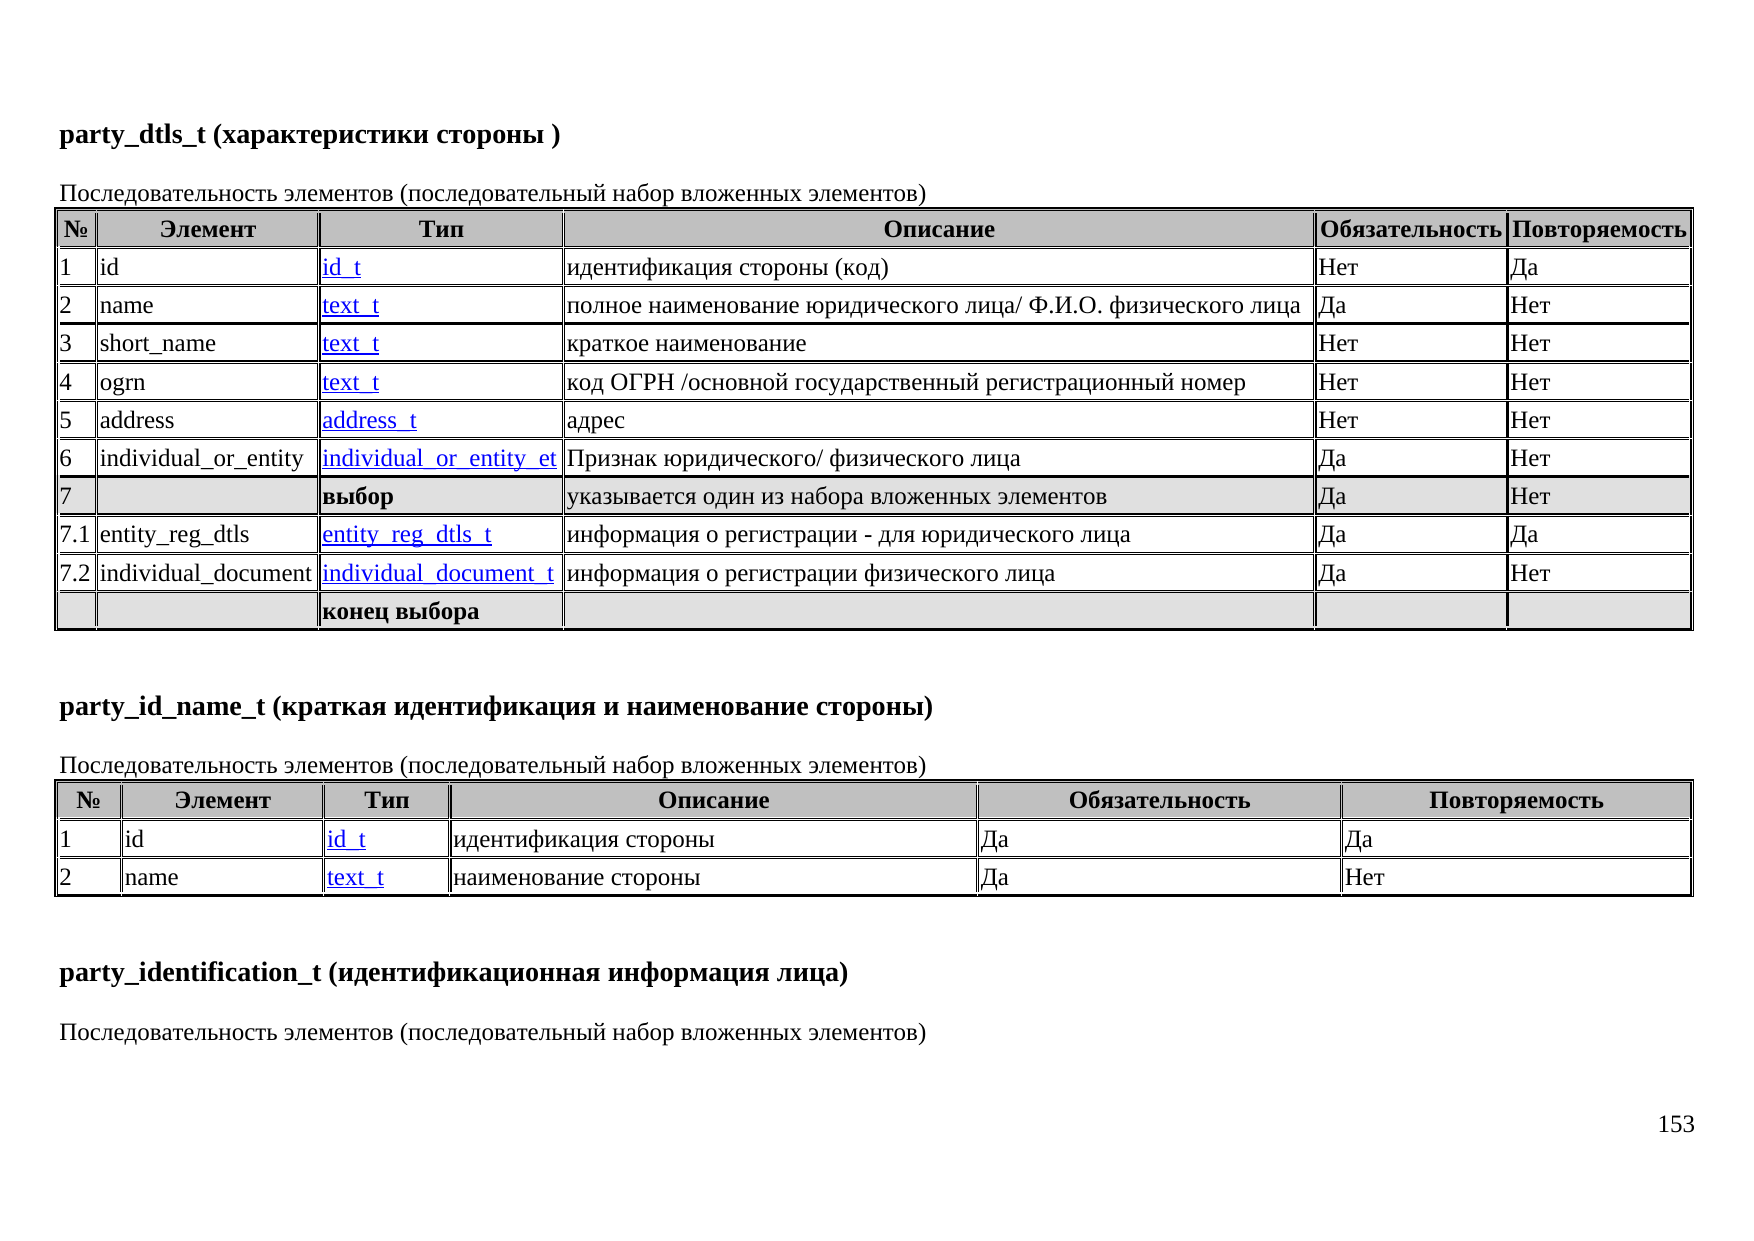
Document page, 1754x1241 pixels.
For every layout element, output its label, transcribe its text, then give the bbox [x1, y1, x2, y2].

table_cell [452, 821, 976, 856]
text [59, 178, 1695, 207]
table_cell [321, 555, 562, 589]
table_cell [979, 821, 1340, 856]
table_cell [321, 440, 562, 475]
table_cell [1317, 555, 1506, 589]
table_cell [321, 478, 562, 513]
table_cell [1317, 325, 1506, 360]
subtitle party_id_name_t (краткая идентификация и наименование стороны) [59, 689, 1695, 721]
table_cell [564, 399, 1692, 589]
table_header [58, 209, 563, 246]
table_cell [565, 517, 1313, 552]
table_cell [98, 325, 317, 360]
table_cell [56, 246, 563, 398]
text Последовательность элементов (последовательный набор вложенных элементов) [59, 751, 1695, 779]
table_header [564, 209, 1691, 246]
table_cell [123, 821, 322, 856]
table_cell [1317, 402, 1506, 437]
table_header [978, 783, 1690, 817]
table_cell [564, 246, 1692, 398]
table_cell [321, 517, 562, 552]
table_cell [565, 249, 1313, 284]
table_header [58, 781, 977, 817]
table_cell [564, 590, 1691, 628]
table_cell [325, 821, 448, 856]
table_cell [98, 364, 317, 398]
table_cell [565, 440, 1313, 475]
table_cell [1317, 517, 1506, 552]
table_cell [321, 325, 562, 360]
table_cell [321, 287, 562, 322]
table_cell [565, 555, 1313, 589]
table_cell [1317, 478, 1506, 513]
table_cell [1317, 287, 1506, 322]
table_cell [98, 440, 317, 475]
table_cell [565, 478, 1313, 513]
subtitle party_identification_t (идентификационная информация лица) [59, 955, 1695, 987]
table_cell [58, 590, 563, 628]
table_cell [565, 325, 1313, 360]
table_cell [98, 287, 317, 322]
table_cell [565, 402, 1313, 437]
subtitle party_dtls_t (характеристики стороны ) [59, 117, 1695, 149]
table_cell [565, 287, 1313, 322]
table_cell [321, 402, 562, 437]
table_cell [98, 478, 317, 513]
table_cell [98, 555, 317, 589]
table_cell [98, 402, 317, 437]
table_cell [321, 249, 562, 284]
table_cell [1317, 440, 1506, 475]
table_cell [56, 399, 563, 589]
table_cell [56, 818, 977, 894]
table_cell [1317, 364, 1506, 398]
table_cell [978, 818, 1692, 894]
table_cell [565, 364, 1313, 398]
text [59, 1017, 1695, 1045]
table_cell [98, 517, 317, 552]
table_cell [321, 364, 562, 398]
